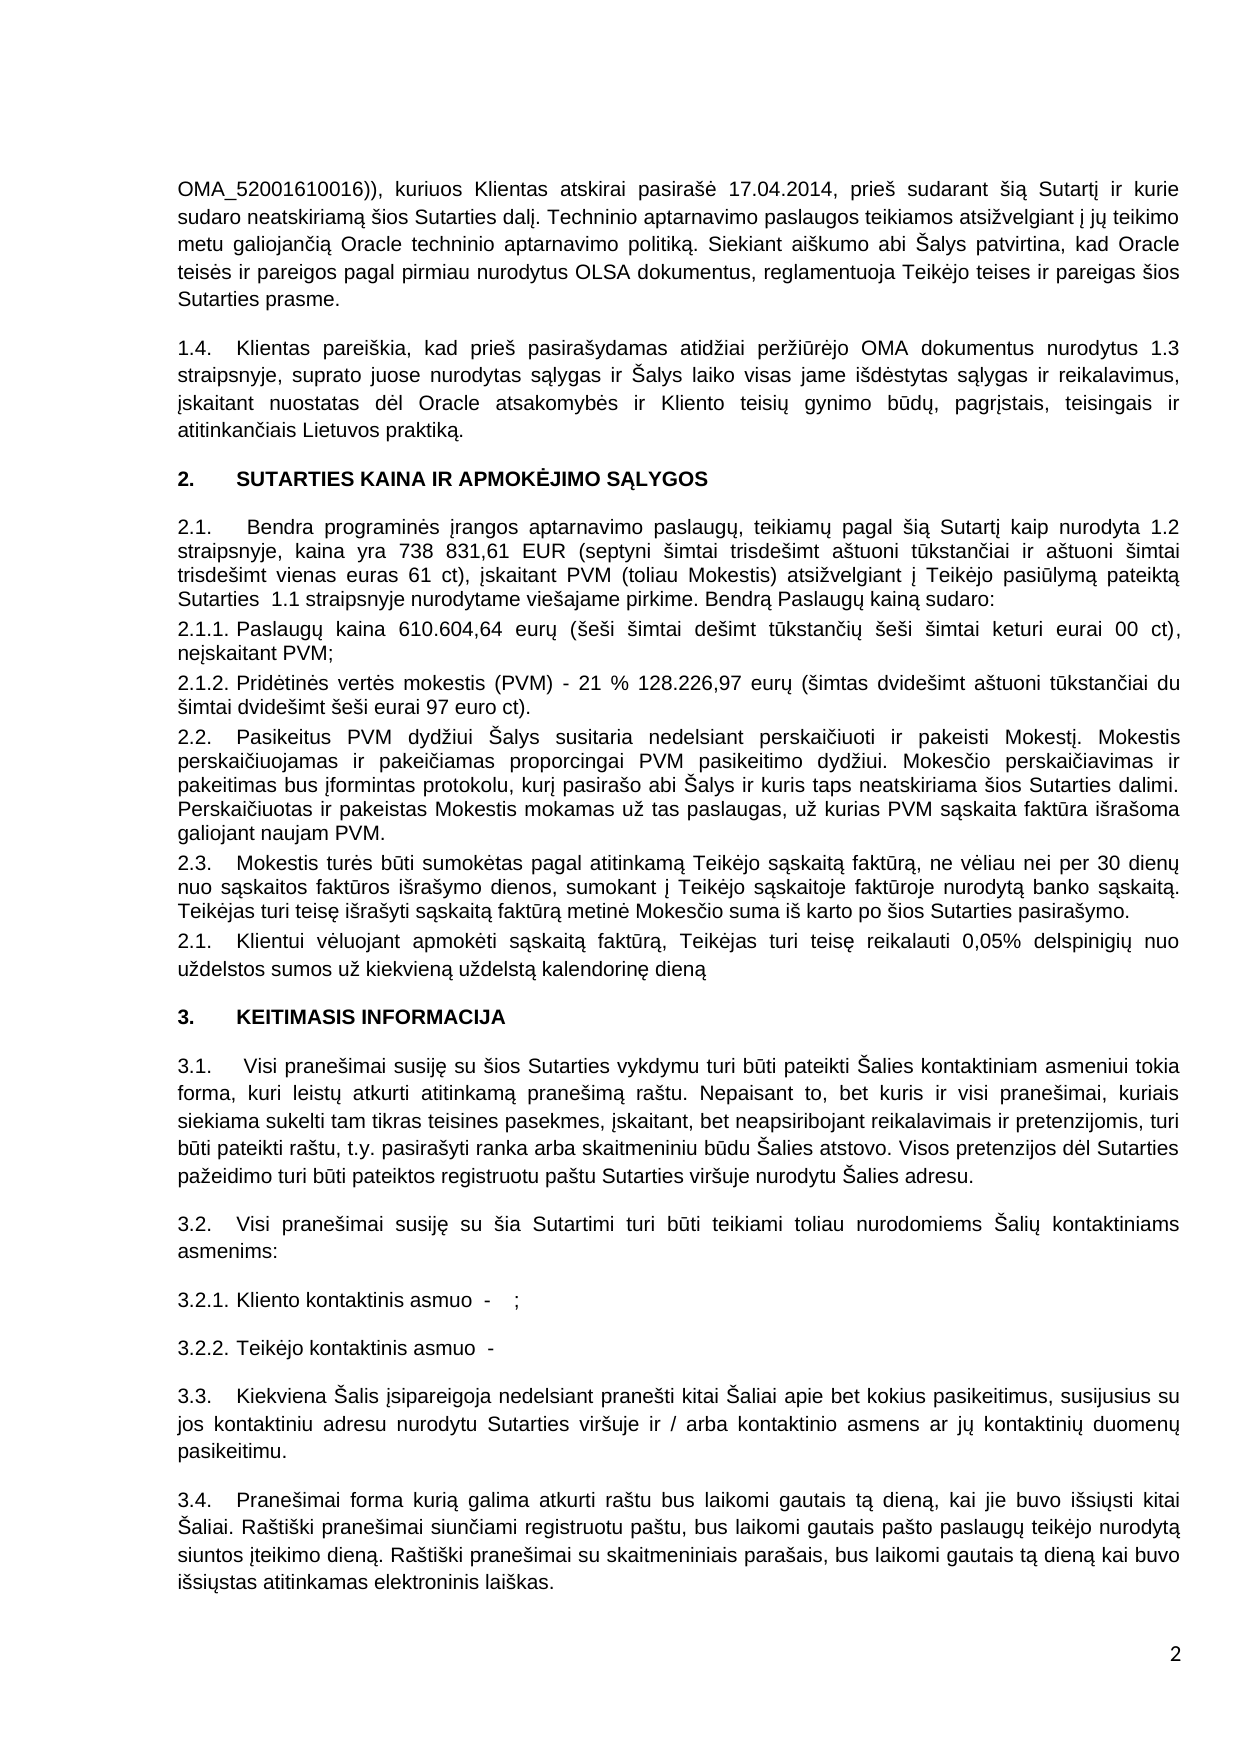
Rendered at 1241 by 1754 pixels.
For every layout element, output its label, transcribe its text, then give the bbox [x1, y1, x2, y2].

list Visi pranešimai susiję su šios Sutarties vykdymu turi būti pateikti Šalies kontaktiniam asmeniui tokia forma, kuri leistų atkurti atitinkamą pranešimą raštu. Nepaisant to, bet kuris ir visi pranešimai, kuriais siekiama sukelti tam tikras teisines pasekmes, įskaitant, bet neapsiribojant reikalavimais ir pretenzijomis, turi būti pateikti raštu, t.y. pasirašyti ranka arba skaitmeniniu būdu Šalies atstovo. Visos pretenzijos dėl Sutarties pažeidimo turi būti pateiktos registruotu paštu Sutarties viršuje nurodytu Šalies adresu. [177, 1053, 1181, 1187]
list KEITIMASIS INFORMACIJA [177, 1005, 1181, 1029]
list Klientui vėluojant apmokėti sąskaitą faktūrą, Teikėjas turi teisę reikalauti 0,05% delspinigių nuo uždelstos sumos už kiekvieną uždelstą kalendorinę dieną [177, 929, 1181, 981]
list Klientas pareiškia, kad prieš pasirašydamas atidžiai peržiūrėjo OMA dokumentus nurodytus 1.3 straipsnyje, suprato juose nurodytas sąlygas ir Šalys laiko visas jame išdėstytas sąlygas ir reikalavimus, įskaitant nuostatas dėl Oracle atsakomybės ir Kliento teisių gynimo būdų, pagrįstais, teisingais ir atitinkančiais Lietuvos praktiką. [177, 336, 1181, 442]
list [177, 177, 1181, 311]
list Visi pranešimai susiję su šia Sutartimi turi būti teikiami toliau nurodomiems Šalių kontaktiniams asmenims: [177, 1212, 1181, 1263]
list Teikėjo kontaktinis asmuo - [177, 1336, 1181, 1360]
list SUTARTIES KAINA IR APMOKĖJIMO SĄLYGOS [177, 466, 1181, 490]
list Pasikeitus PVM dydžiui Šalys susitaria nedelsiant perskaičiuoti ir pakeisti Mokestį. Mokestis perskaičiuojamas ir pakeičiamas proporcingai PVM pasikeitimo dydžiui. Mokesčio perskaičiavimas ir pakeitimas bus įformintas protokolu, kurį pasirašo abi Šalys ir kuris taps neatskiriama šios Sutarties dalimi. Perskaičiuotas ir pakeistas Mokestis mokamas už tas paslaugas, už kurias PVM sąskaita faktūra išrašoma galiojant naujam PVM. [177, 725, 1181, 845]
list Paslaugų kaina 610.604,64 eurų (šeši šimtai dešimt tūkstančių šeši šimtai keturi eurai 00 ct), neįskaitant PVM; [177, 617, 1181, 665]
list Kliento kontaktinis asmuo - ; [177, 1288, 1181, 1312]
list Kiekviena Šalis įsipareigoja nedelsiant pranešti kitai Šaliai apie bet kokius pasikeitimus, susijusius su jos kontaktiniu adresu nurodytu Sutarties viršuje ir / arba kontaktinio asmens ar jų kontaktinių duomenų pasikeitimu. [177, 1384, 1181, 1463]
list Pridėtinės vertės mokestis (PVM) - 21 % 128.226,97 eurų (šimtas dvidešimt aštuoni tūkstančiai du šimtai dvidešimt šeši eurai 97 euro ct). [177, 671, 1181, 719]
list Bendra programinės įrangos aptarnavimo paslaugų, teikiamų pagal šią Sutartį kaip nurodyta 1.2 straipsnyje, kaina yra 738 831,61 EUR (septyni šimtai trisdešimt aštuoni tūkstančiai ir aštuoni šimtai trisdešimt vienas euras 61 ct), įskaitant PVM (toliau Mokestis) atsižvelgiant į Teikėjo pasiūlymą pateiktą Sutarties 1.1 straipsnyje nurodytame viešajame pirkime. Bendrą Paslaugų kainą sudaro: [177, 515, 1181, 611]
list Pranešimai forma kurią galima atkurti raštu bus laikomi gautais tą dieną, kai jie buvo išsiųsti kitai Šaliai. Raštiški pranešimai siunčiami registruotu paštu, bus laikomi gautais pašto paslaugų teikėjo nurodytą siuntos įteikimo dieną. Raštiški pranešimai su skaitmeniniais parašais, bus laikomi gautais tą dieną kai buvo išsiųstas atitinkamas elektroninis laiškas. [177, 1488, 1181, 1594]
list Mokestis turės būti sumokėtas pagal atitinkamą Teikėjo sąskaitą faktūrą, ne vėliau nei per 30 dienų nuo sąskaitos faktūros išrašymo dienos, sumokant į Teikėjo sąskaitoje faktūroje nurodytą banko sąskaitą. Teikėjas turi teisę išrašyti sąskaitą faktūrą metinė Mokesčio suma iš karto po šios Sutarties pasirašymo. [177, 851, 1181, 923]
